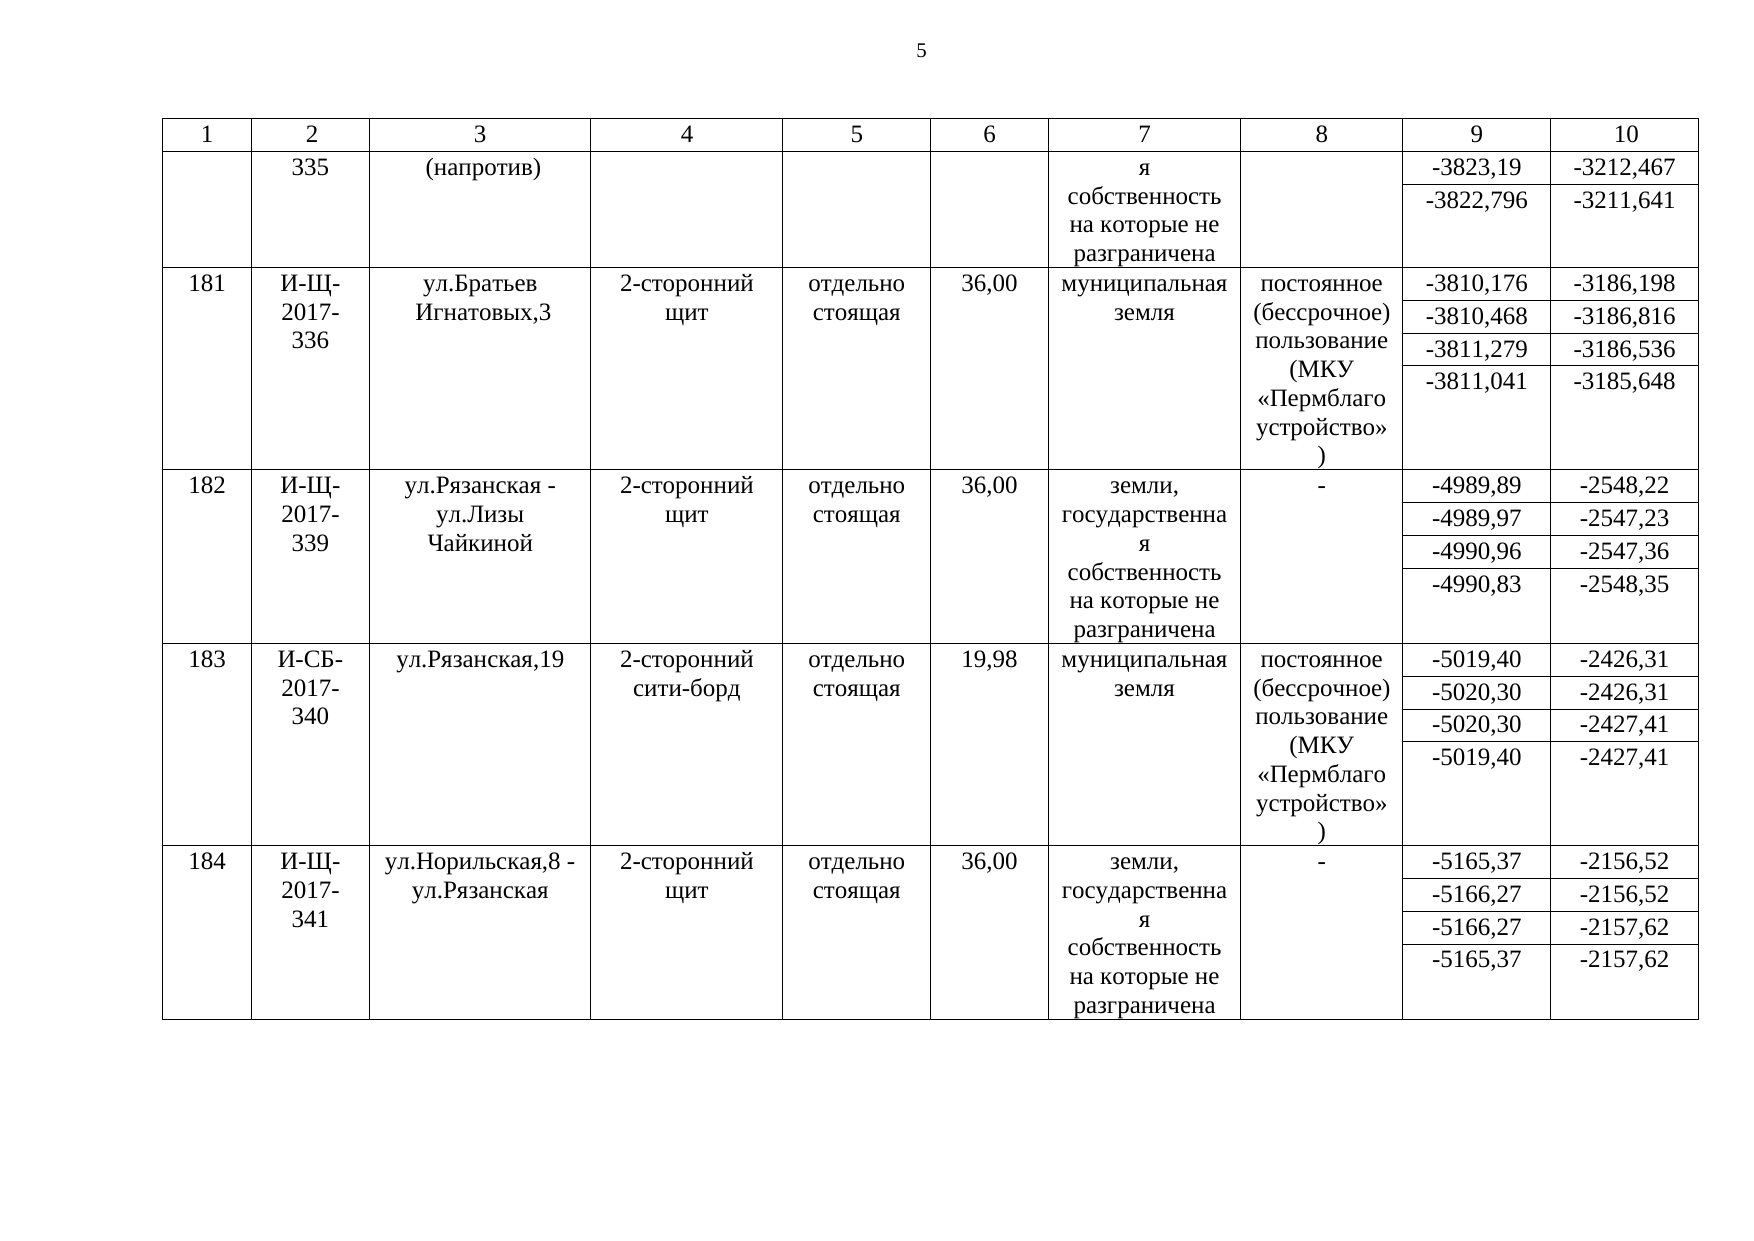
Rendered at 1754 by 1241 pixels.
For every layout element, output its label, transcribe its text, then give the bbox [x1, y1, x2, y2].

table_cell муниципальная земля [1049, 268, 1240, 469]
table_cell -3822,796 [1403, 185, 1550, 267]
table_cell постоянное (бессрочное) пользование (МКУ «Пермблагоустройство») [1241, 644, 1402, 845]
table_cell 19,98 [931, 644, 1048, 845]
table_cell -5165,37 [1403, 945, 1550, 1019]
table_cell -2156,52 [1551, 879, 1698, 911]
table_cell -4990,96 [1403, 536, 1550, 568]
table_cell ул.Норильская,8 -ул.Рязанская [370, 846, 590, 1019]
table_cell И-Щ-2017-336 [252, 268, 369, 469]
table_cell ул.Братьев Игнатовых,3 [370, 268, 590, 469]
table_cell -5020,30 [1403, 710, 1550, 741]
table_cell 2-сторонний щит [591, 470, 782, 643]
table_cell -5166,27 [1403, 879, 1550, 911]
table_header 6 [931, 119, 1048, 151]
table_header 1 [163, 119, 251, 151]
table_cell -5019,40 [1403, 742, 1550, 845]
table_cell -3811,279 [1403, 334, 1550, 365]
table_cell -2427,41 [1551, 742, 1698, 845]
table_cell -2548,35 [1551, 569, 1698, 643]
table_cell -2157,62 [1551, 912, 1698, 943]
table_cell -3185,648 [1551, 366, 1698, 469]
table_cell 36,00 [931, 470, 1048, 643]
table_cell И-Щ-2017-339 [252, 470, 369, 643]
table_cell 2-сторонний сити-борд [591, 644, 782, 845]
table_cell 36,00 [931, 846, 1048, 1019]
table_cell постоянное (бессрочное) пользование (МКУ «Пермблагоустройство») [1241, 268, 1402, 469]
table_cell отдельно стоящая [783, 470, 930, 643]
table_cell -4989,89 [1403, 470, 1550, 502]
table_header 10 [1551, 119, 1698, 151]
table_cell -5166,27 [1403, 912, 1550, 943]
table_cell -2426,31 [1551, 677, 1698, 708]
table_cell -3823,19 [1403, 152, 1550, 184]
table_cell 184 [163, 846, 251, 1019]
table_cell 2-сторонний щит [591, 846, 782, 1019]
table_header 4 [591, 119, 782, 151]
table_cell 181 [163, 268, 251, 469]
table_header 8 [1241, 119, 1402, 151]
table_cell -3810,176 [1403, 268, 1550, 300]
table_cell -2548,22 [1551, 470, 1698, 502]
table_cell муниципальная земля [1049, 644, 1240, 845]
table_cell -2427,41 [1551, 710, 1698, 741]
table_header 5 [783, 119, 930, 151]
table_cell земли, государственная собственность на которые не разграничена [1049, 846, 1240, 1019]
table_cell земли, государственная собственность на которые не разграничена [1049, 470, 1240, 643]
table_cell -3811,041 [1403, 366, 1550, 469]
table_header 9 [1403, 119, 1550, 151]
table_cell И-Щ-2017-341 [252, 846, 369, 1019]
table_cell -3186,198 [1551, 268, 1698, 300]
table_cell 182 [163, 470, 251, 643]
table_cell -2547,23 [1551, 503, 1698, 535]
table_cell -5165,37 [1403, 846, 1550, 878]
table_cell отдельно стоящая [783, 268, 930, 469]
table_cell отдельно стоящая [783, 846, 930, 1019]
table_cell ул.Рязанская,19 [370, 644, 590, 845]
table_cell И-СБ-2017-340 [252, 644, 369, 845]
table_cell 2-сторонний щит [591, 268, 782, 469]
table_cell -3810,468 [1403, 301, 1550, 333]
table_cell -2157,62 [1551, 945, 1698, 1019]
table_cell -5019,40 [1403, 644, 1550, 676]
table_cell -4989,97 [1403, 503, 1550, 535]
table_cell отдельно стоящая [783, 644, 930, 845]
table_cell -5020,30 [1403, 677, 1550, 708]
table_cell -3211,641 [1551, 185, 1698, 267]
table_cell -2426,31 [1551, 644, 1698, 676]
table_cell - [1241, 470, 1402, 643]
table_cell 36,00 [931, 268, 1048, 469]
table_cell -2547,36 [1551, 536, 1698, 568]
table_cell -2156,52 [1551, 846, 1698, 878]
table_cell -3212,467 [1551, 152, 1698, 184]
table_cell - [1241, 846, 1402, 1019]
table_header 2 [252, 119, 369, 151]
table_cell 183 [163, 644, 251, 845]
table_cell -3186,536 [1551, 334, 1698, 365]
table_cell -3186,816 [1551, 301, 1698, 333]
table_cell ул.Рязанская - ул.Лизы Чайкиной [370, 470, 590, 643]
table_header 7 [1049, 119, 1240, 151]
table_cell -4990,83 [1403, 569, 1550, 643]
table_header 3 [370, 119, 590, 151]
